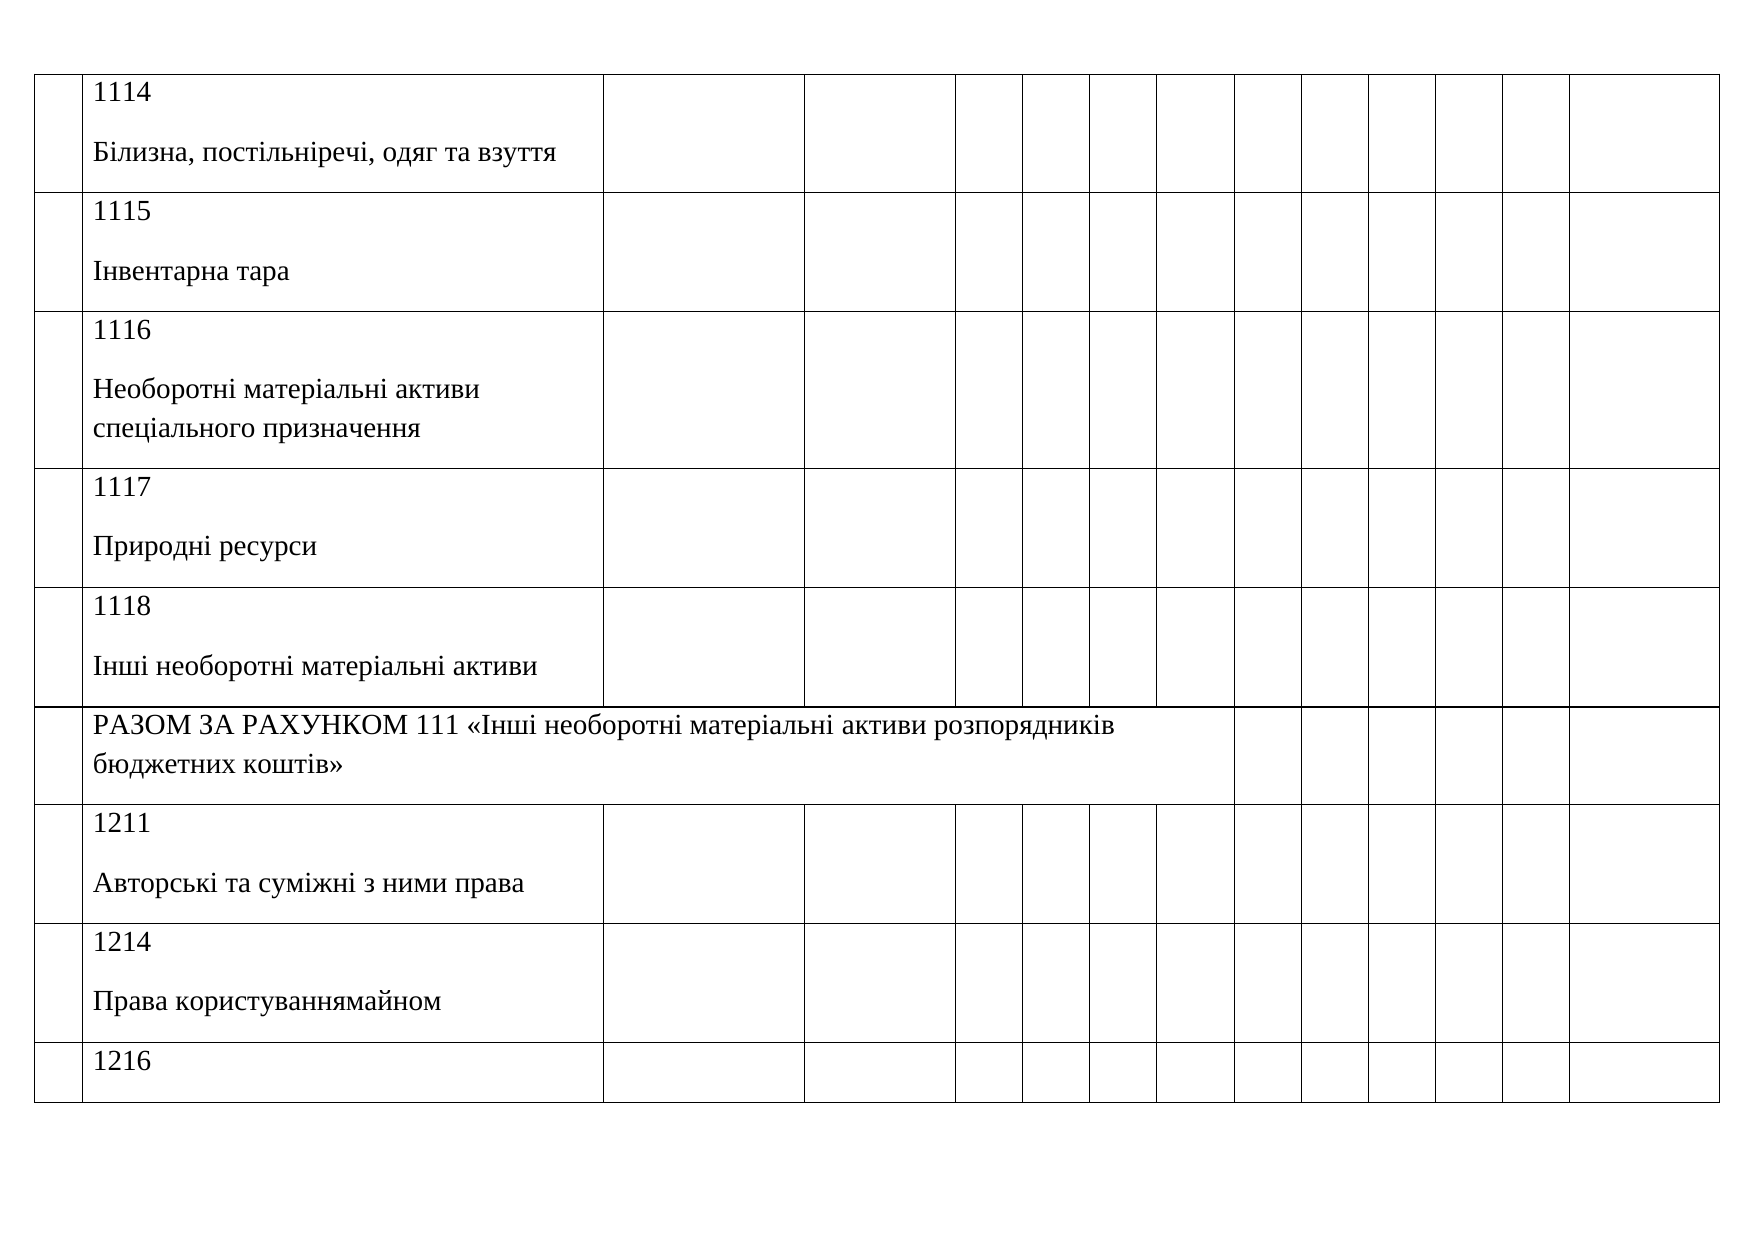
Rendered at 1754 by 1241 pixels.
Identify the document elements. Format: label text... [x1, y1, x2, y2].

table_cell [1302, 75, 1368, 192]
table_cell [956, 1043, 1022, 1102]
table_cell [1436, 708, 1502, 804]
table_cell [1436, 588, 1502, 706]
table_cell [1023, 924, 1089, 1042]
table_cell [1369, 75, 1435, 192]
table_cell [1090, 469, 1156, 587]
table_cell 1118 Інші необоротні матеріальні активи [83, 588, 603, 706]
table_cell 1115 Інвентарна тара [83, 193, 603, 311]
table_cell [1023, 75, 1089, 192]
table_cell [1235, 924, 1301, 1042]
table_cell [1090, 312, 1156, 468]
table_cell [1023, 312, 1089, 468]
table_cell [956, 805, 1022, 923]
table_cell [1090, 1043, 1156, 1102]
table_cell [1235, 193, 1301, 311]
table_cell [1302, 469, 1368, 587]
table_cell [805, 312, 955, 468]
table_cell [1235, 469, 1301, 587]
table_cell [1157, 805, 1234, 923]
table_cell [805, 805, 955, 923]
table_cell [1235, 588, 1301, 706]
table_cell [1023, 469, 1089, 587]
table_cell [1302, 193, 1368, 311]
table_cell [1157, 924, 1234, 1042]
table_cell [35, 75, 82, 192]
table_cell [83, 1043, 603, 1102]
table_cell [1570, 588, 1719, 706]
table_cell [1369, 708, 1435, 804]
table_cell [1570, 924, 1719, 1042]
table_cell [1090, 924, 1156, 1042]
table_cell [35, 469, 82, 587]
table_cell [35, 193, 82, 311]
table_cell [604, 588, 804, 706]
table_cell [805, 924, 955, 1042]
table_cell [1503, 588, 1569, 706]
table_cell [1436, 924, 1502, 1042]
table_cell [1436, 1043, 1502, 1102]
table_cell [1235, 708, 1301, 804]
table_cell [1503, 469, 1569, 587]
table_cell [1503, 708, 1569, 804]
table_cell 1211 Авторські та суміжні з ними права [83, 805, 603, 923]
table_cell [1302, 588, 1368, 706]
table_cell [604, 924, 804, 1042]
table_cell [1023, 1043, 1089, 1102]
table_cell [1235, 805, 1301, 923]
table_cell [1235, 312, 1301, 468]
table_cell [1157, 312, 1234, 468]
table_cell [604, 1043, 804, 1102]
table_cell [1503, 75, 1569, 192]
table_cell [1570, 1043, 1719, 1102]
table_cell [805, 588, 955, 706]
table_cell [1503, 924, 1569, 1042]
table_cell [805, 469, 955, 587]
table_cell 1116 Необоротні матеріальні активи спеціального призначення [83, 312, 603, 468]
table_cell [1302, 1043, 1368, 1102]
table_cell [1503, 1043, 1569, 1102]
table_cell [604, 75, 804, 192]
table_cell [1090, 588, 1156, 706]
table_cell [1157, 469, 1234, 587]
table_cell [1369, 805, 1435, 923]
table_cell [1023, 588, 1089, 706]
table_cell [1157, 588, 1234, 706]
table_cell [805, 193, 955, 311]
table_cell [956, 469, 1022, 587]
table_cell [1023, 193, 1089, 311]
table_cell [1570, 708, 1719, 804]
table_cell [1090, 805, 1156, 923]
table_cell [1570, 193, 1719, 311]
table_cell РАЗОМ ЗА РАХУНКОМ 111 «Інші необоротні матеріальні активи розпорядників бюджетних коштів» [83, 708, 1234, 804]
table_cell [1157, 75, 1234, 192]
table_cell [604, 193, 804, 311]
table_cell [1302, 805, 1368, 923]
table_cell [1157, 193, 1234, 311]
table_cell [35, 805, 82, 923]
table_cell [956, 193, 1022, 311]
table_cell [1570, 469, 1719, 587]
table_cell 1114 Білизна, постільніречі, одяг та взуття [83, 75, 603, 192]
table_cell [1302, 924, 1368, 1042]
table_cell [1157, 1043, 1234, 1102]
table_cell [35, 1043, 82, 1102]
table_cell [1235, 75, 1301, 192]
table_cell [1503, 193, 1569, 311]
table_cell [1369, 469, 1435, 587]
table_cell [1436, 75, 1502, 192]
table_cell [1369, 193, 1435, 311]
table_cell [35, 708, 82, 804]
table_cell [1090, 75, 1156, 192]
table_cell [956, 75, 1022, 192]
table_cell [1503, 312, 1569, 468]
table_cell [1090, 193, 1156, 311]
table_cell [604, 469, 804, 587]
table_cell [35, 924, 82, 1042]
table_cell [604, 312, 804, 468]
table_cell [35, 312, 82, 468]
table_cell [1436, 805, 1502, 923]
table_cell [1369, 588, 1435, 706]
table_cell [1302, 312, 1368, 468]
table_cell [1570, 312, 1719, 468]
table_cell [956, 924, 1022, 1042]
table_cell [1436, 312, 1502, 468]
table_cell [805, 1043, 955, 1102]
table_cell [1023, 805, 1089, 923]
table_cell [1436, 469, 1502, 587]
table_cell 1214 Права користуваннямайном [83, 924, 603, 1042]
table_cell [1369, 1043, 1435, 1102]
table_cell [956, 312, 1022, 468]
table_cell [1503, 805, 1569, 923]
table_cell [1570, 75, 1719, 192]
table_cell [1369, 312, 1435, 468]
table_cell [956, 588, 1022, 706]
table_cell [1436, 193, 1502, 311]
table_cell [1235, 1043, 1301, 1102]
table_cell 1117 Природні ресурси [83, 469, 603, 587]
table_cell [35, 588, 82, 706]
table_cell [1570, 805, 1719, 923]
table_cell [805, 75, 955, 192]
table_cell [1302, 708, 1368, 804]
table_cell [604, 805, 804, 923]
table_cell [1369, 924, 1435, 1042]
